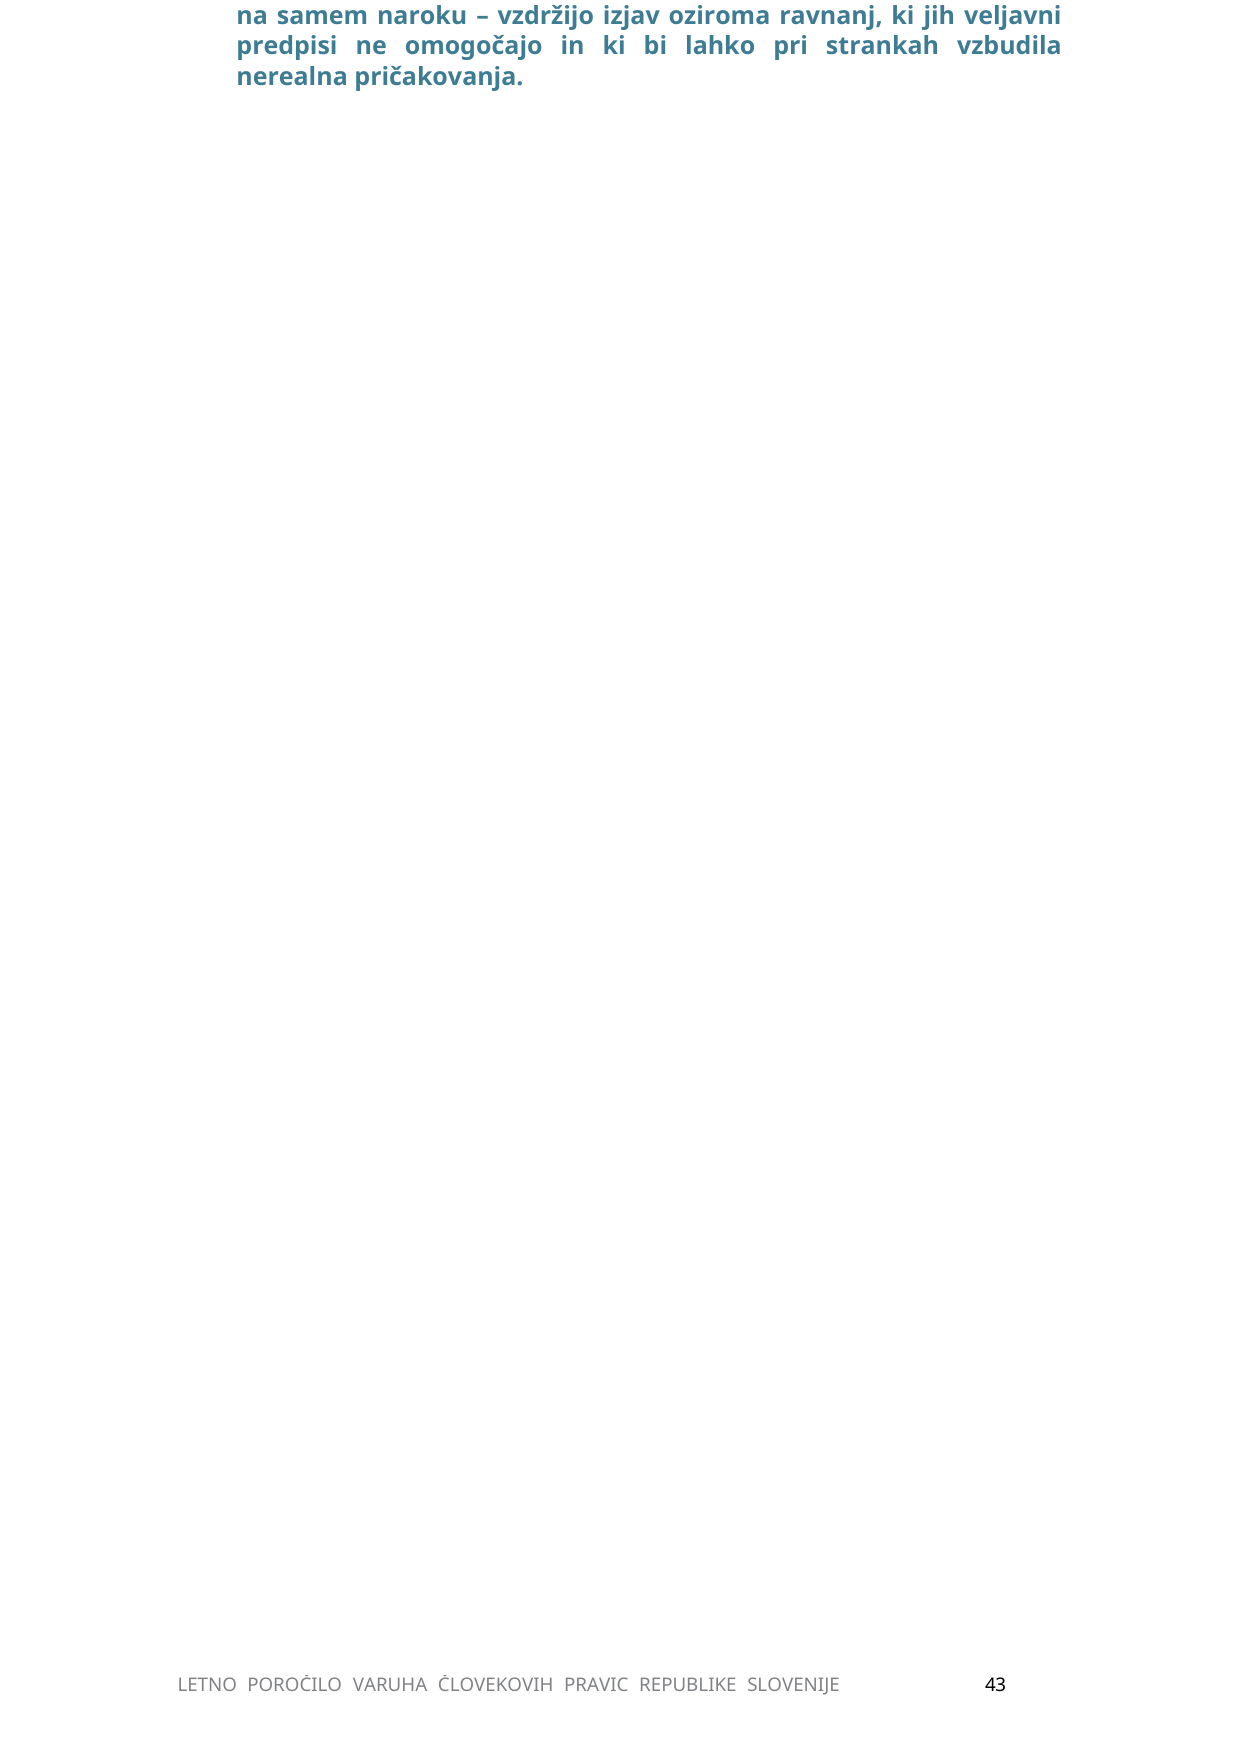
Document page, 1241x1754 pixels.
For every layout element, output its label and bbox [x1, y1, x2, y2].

text [236, 0, 1063, 93]
